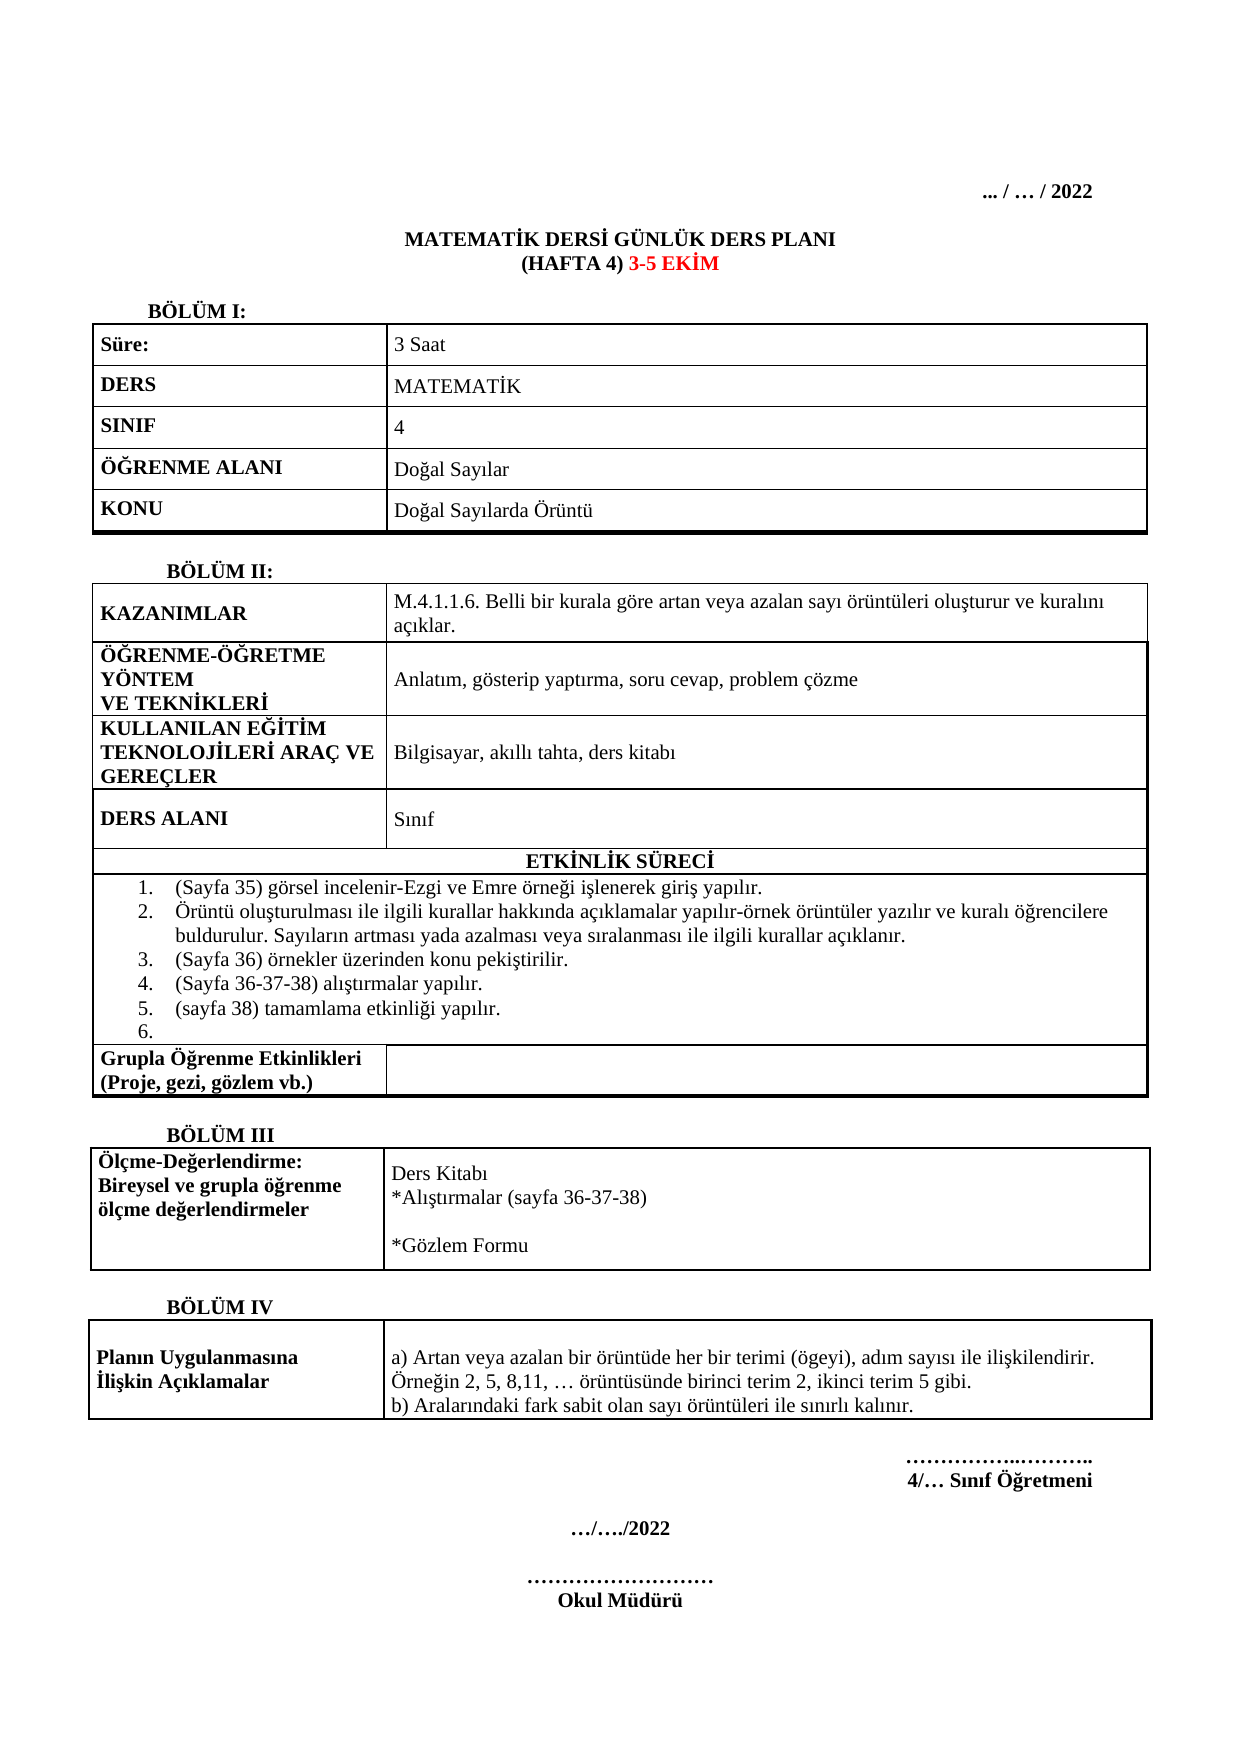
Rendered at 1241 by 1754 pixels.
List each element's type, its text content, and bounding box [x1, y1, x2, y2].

table_header Planın Uygulanmasına İlişkin Açıklamalar [90, 1321, 383, 1417]
table_cell Grupla Öğrenme Etkinlikleri (Proje, gezi, gözlem vb.) [94, 1045, 386, 1094]
subtitle BÖLÜM IV [148, 1295, 1092, 1319]
text MATEMATİK DERSİ GÜNLÜK DERS PLANI [148, 227, 1092, 251]
table_cell DERS ALANI [94, 790, 386, 847]
table_header KAZANIMLAR [93, 584, 386, 641]
table_cell DERS [94, 366, 386, 406]
text …/…./2022 [148, 1516, 1092, 1540]
text Okul Müdürü [148, 1588, 1092, 1612]
text (HAFTA 4) 3-5 EKİM [148, 251, 1092, 275]
table_cell (Sayfa 35) görsel incelenir-Ezgi ve Emre örneği işlenerek giriş yapılır. Örüntü oluşturulması ile ilgili kurallar hakkında açıklamalar yapılır-örnek örüntüler yazılır ve kuralı öğrencilere buldurulur. Sayıların artması yada azalması veya sıralanması ile ilgili kurallar açıklanır. (Sayfa 36) örnekler üzerinden konu pekiştirilir. (Sayfa 36-37-38) alıştırmalar yapılır. (sayfa 38) tamamlama etkinliği yapılır. [94, 875, 1146, 1043]
table_cell SINIF [94, 407, 386, 447]
subtitle BÖLÜM III [148, 1122, 1092, 1147]
text ……………..……….. [148, 1444, 1092, 1468]
table_header M.4.1.1.6. Belli bir kurala göre artan veya azalan sayı örüntüleri oluşturur ve kuralını açıklar. [387, 584, 1147, 641]
text BÖLÜM I: [148, 299, 1092, 323]
text BÖLÜM II: [148, 559, 1092, 583]
table_header 3 Saat [388, 325, 1146, 365]
table_cell ETKİNLİK SÜRECİ [94, 849, 1146, 873]
table_cell Anlatım, gösterip yaptırma, soru cevap, problem çözme [387, 643, 1146, 715]
table_cell 4 [388, 407, 1146, 447]
table_cell MATEMATİK [388, 366, 1146, 406]
table_cell Doğal Sayılar [388, 449, 1146, 489]
text 4/… Sınıf Öğretmeni [148, 1468, 1092, 1492]
table_header a) Artan veya azalan bir örüntüde her bir terimi (ögeyi), adım sayısı ile ilişkilendirir. Örneğin 2, 5, 8,11, … örüntüsünde birinci terim 2, ikinci terim 5 gibi. b) Aralarındaki fark sabit olan sayı örüntüleri ile sınırlı kalınır. [385, 1321, 1150, 1417]
table_header Ders Kitabı *Alıştırmalar (sayfa 36-37-38) *Gözlem Formu [385, 1149, 1149, 1269]
table_cell ÖĞRENME ALANI [94, 449, 386, 489]
table_cell ÖĞRENME-ÖĞRETME YÖNTEM VE TEKNİKLERİ [93, 643, 386, 715]
text ... / … / 2022 [148, 179, 1092, 203]
table_cell [387, 1046, 1146, 1094]
text ……………………… [148, 1564, 1092, 1588]
table_header Süre: [94, 325, 386, 365]
table_cell KONU [94, 490, 386, 530]
table_cell Sınıf [387, 790, 1146, 847]
table_header Ölçme-Değerlendirme: Bireysel ve grupla öğrenme ölçme değerlendirmeler [92, 1149, 383, 1269]
table_cell KULLANILAN EĞİTİM TEKNOLOJİLERİ ARAÇ VE GEREÇLER [93, 716, 386, 788]
table_cell Doğal Sayılarda Örüntü [388, 490, 1146, 530]
table_cell Bilgisayar, akıllı tahta, ders kitabı [387, 716, 1146, 788]
